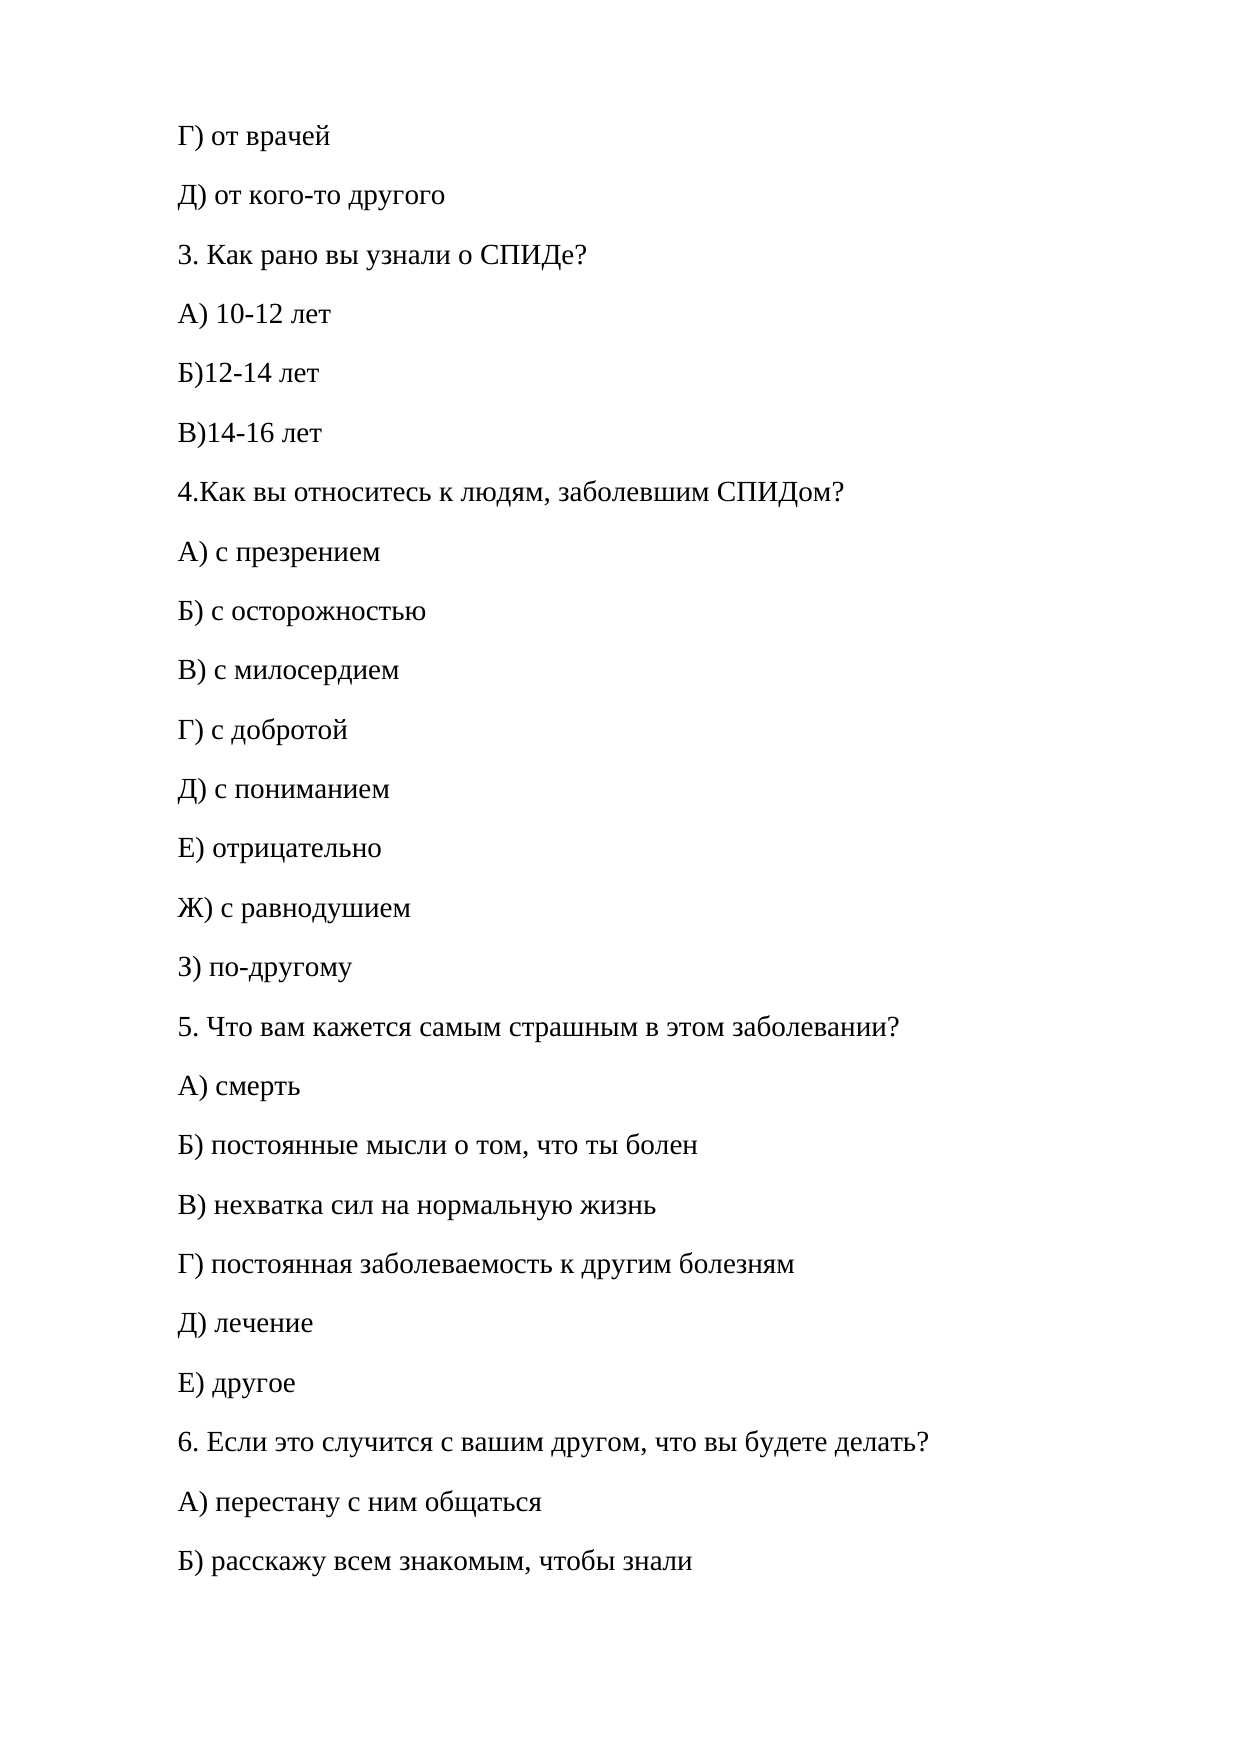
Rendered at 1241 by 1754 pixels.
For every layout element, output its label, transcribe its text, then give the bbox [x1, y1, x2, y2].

text Б) расскажу всем знакомым, чтобы знали [177, 1543, 1152, 1577]
text В) с милосердием [177, 652, 1152, 686]
text Ж) с равнодушием [177, 890, 1152, 923]
text А) смерть [177, 1068, 1152, 1102]
text В) нехватка сил на нормальную жизнь [177, 1187, 1152, 1220]
text Е) другое [177, 1365, 1152, 1398]
text А) 10-12 лет [177, 296, 1152, 330]
text Г) от врачей [177, 118, 1152, 152]
text Г) постоянная заболеваемость к другим болезням [177, 1246, 1152, 1280]
text Д) лечение [177, 1306, 1152, 1339]
text 5. Что вам кажется самым страшным в этом заболевании? [177, 1009, 1152, 1042]
text Д) с пониманием [177, 771, 1152, 805]
text Б)12-14 лет [177, 356, 1152, 389]
text З) по-другому [177, 949, 1152, 983]
text А) перестану с ним общаться [177, 1484, 1152, 1517]
text 3. Как рано вы узнали о СПИДе? [177, 237, 1152, 270]
text Г) с добротой [177, 712, 1152, 745]
text Е) отрицательно [177, 831, 1152, 864]
text А) с презрением [177, 534, 1152, 567]
text В)14-16 лет [177, 415, 1152, 448]
text 4.Как вы относитесь к людям, заболевшим СПИДом? [177, 474, 1152, 508]
text Д) от кого-то другого [177, 177, 1152, 211]
text Б) постоянные мысли о том, что ты болен [177, 1127, 1152, 1161]
text Б) с осторожностью [177, 593, 1152, 627]
text 6. Если это случится с вашим другом, что вы будете делать? [177, 1424, 1152, 1458]
